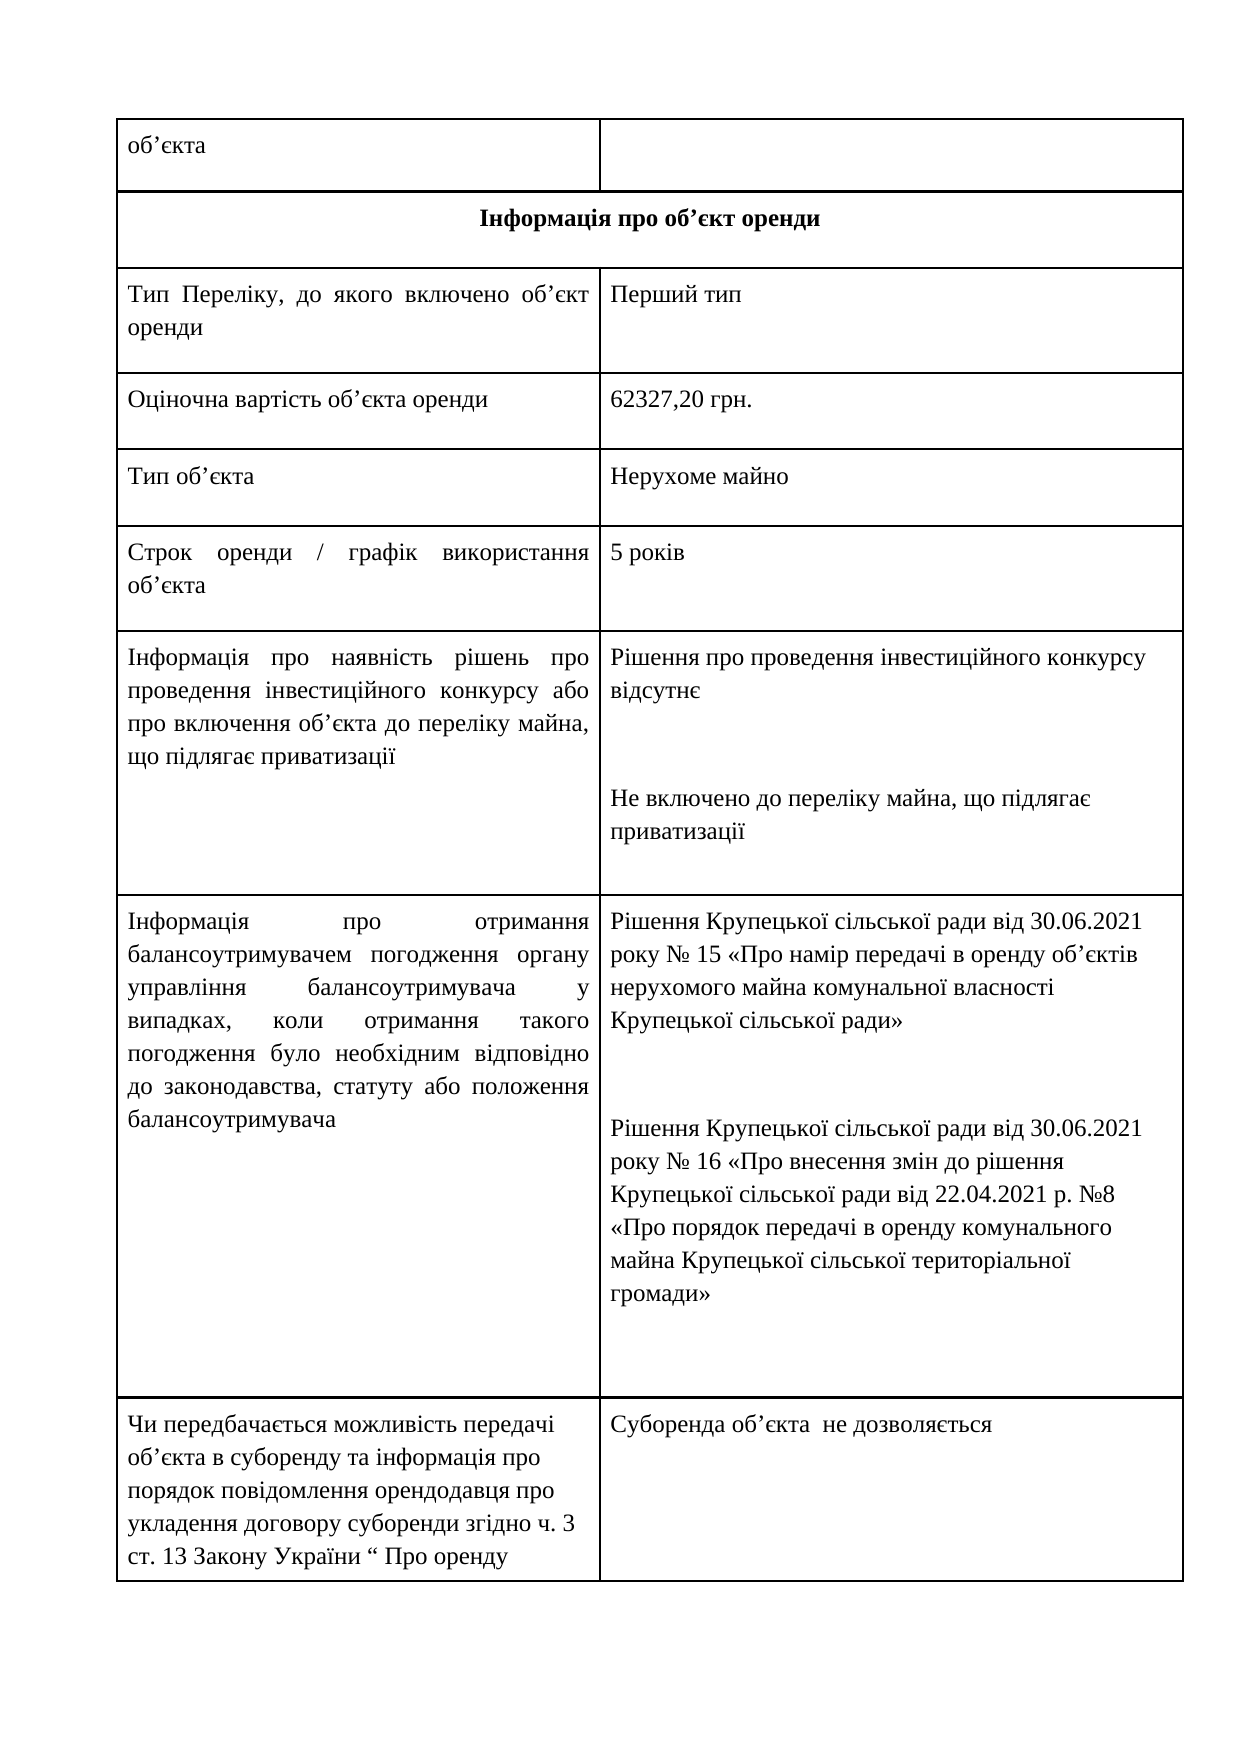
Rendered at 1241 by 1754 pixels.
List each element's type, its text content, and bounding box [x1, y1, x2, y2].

table_cell Нерухоме майно [601, 450, 1182, 524]
table_cell Інформація про об’єкт оренди [118, 193, 1182, 267]
table_cell Рішення Крупецької сільської ради від 30.06.2021 року № 15 «Про намір передачі в оренду об’єктів нерухомого майна комунальної власності Крупецької сільської ради» Рішення Крупецької сільської ради від 30.06.2021 року № 16 «Про внесення змін до рішення Крупецької сільської ради від 22.04.2021 р. №8 «Про порядок передачі в оренду комунального майна Крупецької сільської територіальної громади» [601, 896, 1182, 1396]
table_cell Строк оренди / графік використання об’єкта [118, 527, 599, 630]
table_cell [118, 1399, 599, 1580]
table_cell Тип об’єкта [118, 450, 599, 524]
table_cell Тип Переліку, до якого включено об’єкт оренди [118, 269, 599, 372]
table_cell Інформація про наявність рішень про проведення інвестиційного конкурсу або про включення об’єкта до переліку майна, що підлягає приватизації [118, 632, 599, 894]
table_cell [601, 120, 1182, 190]
table_cell Інформація про отримання балансоутримувачем погодження органу управління балансоутримувача у випадках, коли отримання такого погодження було необхідним відповідно до законодавства, статуту або положення балансоутримувача [118, 896, 599, 1396]
table_cell 5 років [601, 527, 1182, 630]
table_cell 62327,20 грн. [601, 374, 1182, 448]
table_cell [601, 1399, 1182, 1580]
table_cell Перший тип [601, 269, 1182, 372]
table_cell Оціночна вартість об’єкта оренди [118, 374, 599, 448]
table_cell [118, 120, 599, 190]
table_cell Рішення про проведення інвестиційного конкурсу відсутнє Не включено до переліку майна, що підлягає приватизації [601, 632, 1182, 894]
